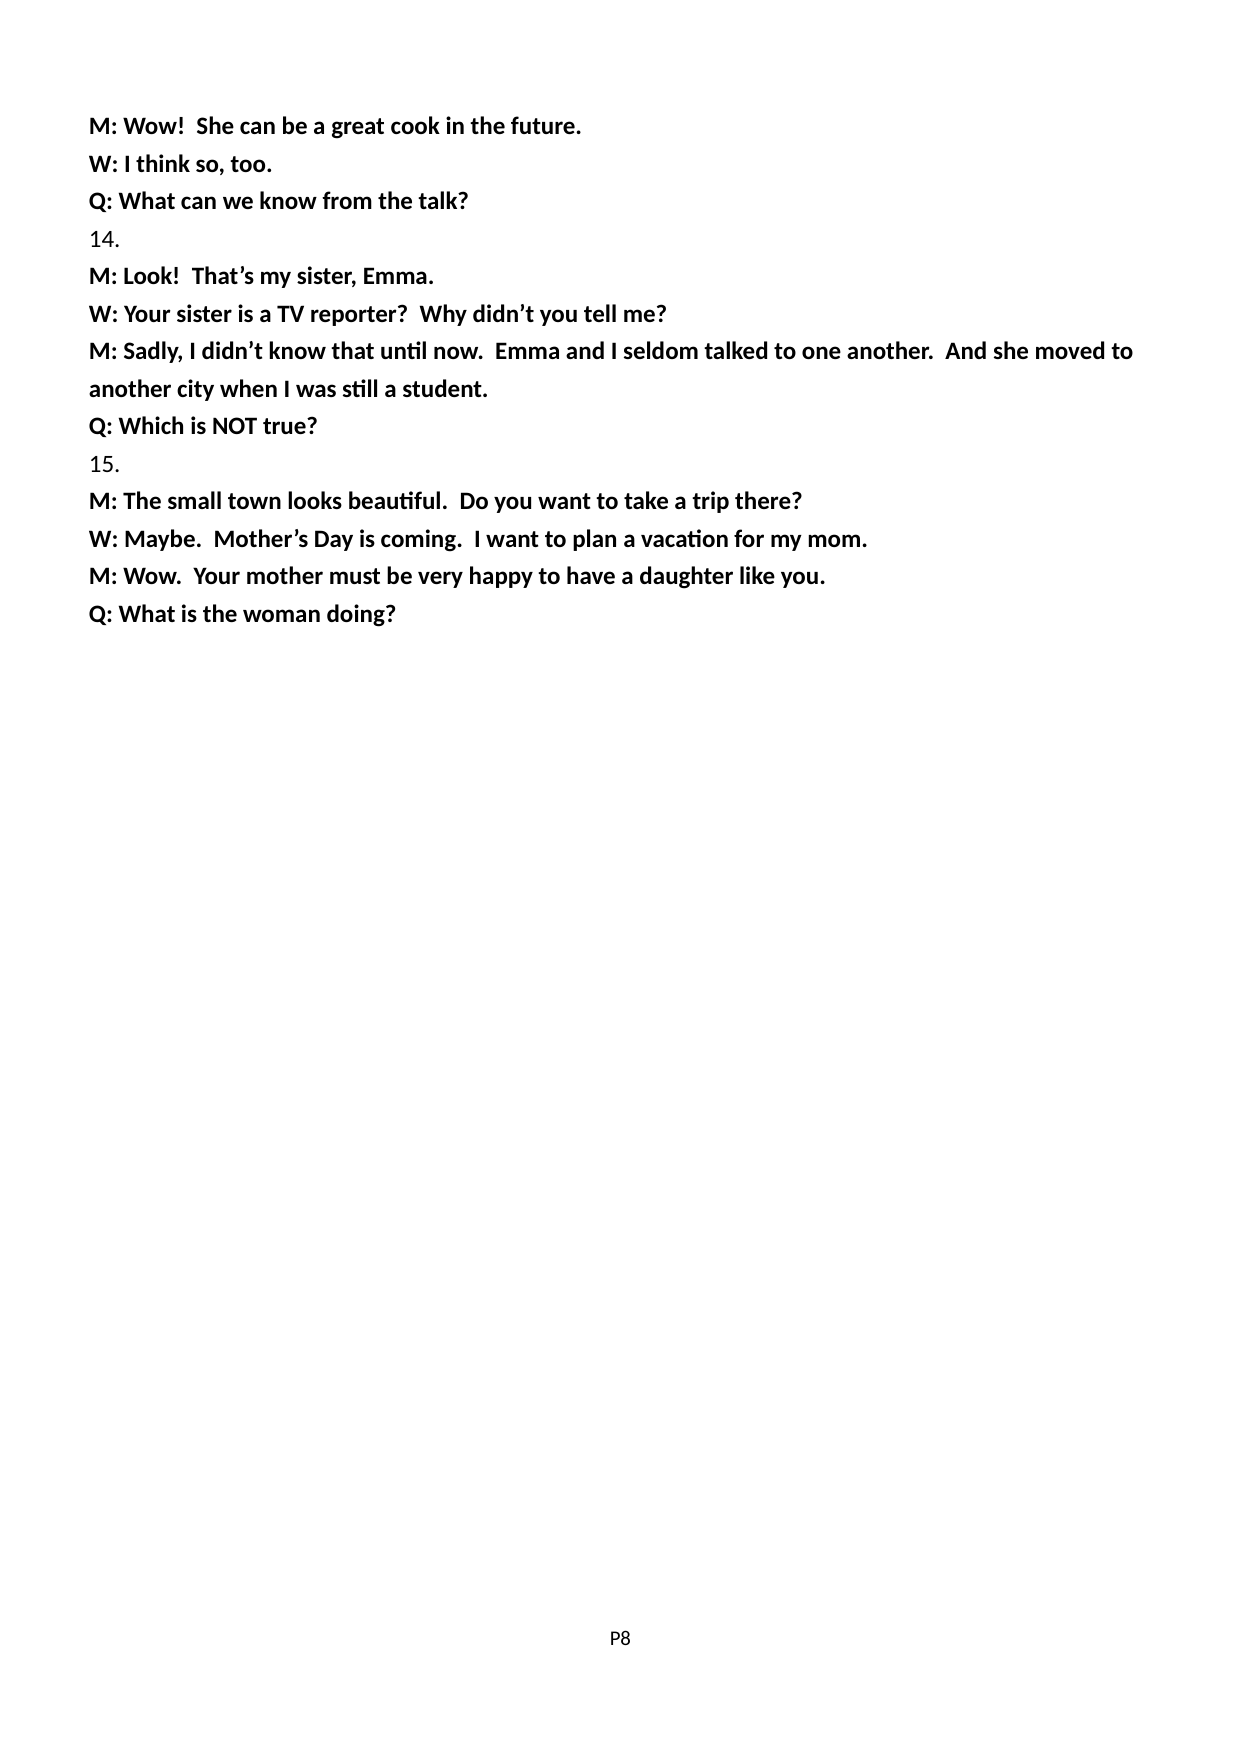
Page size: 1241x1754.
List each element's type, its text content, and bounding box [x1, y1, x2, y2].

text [89, 107, 1152, 257]
text M: Look! That’s my sister, Emma. W: Your sister is a TV reporter? Why didn’t you tell me? M: Sadly, I didn’t know that until now. Emma and I seldom talked to one another. And she moved to another city when I was still a student. Q: Which is NOT true? 15. [89, 257, 1152, 482]
text M: The small town looks beautiful. Do you want to take a trip there? W: Maybe. Mother’s Day is coming. I want to plan a vacation for my mom. M: Wow. Your mother must be very happy to have a daughter like you. Q: What is the woman doing? [89, 482, 1152, 632]
